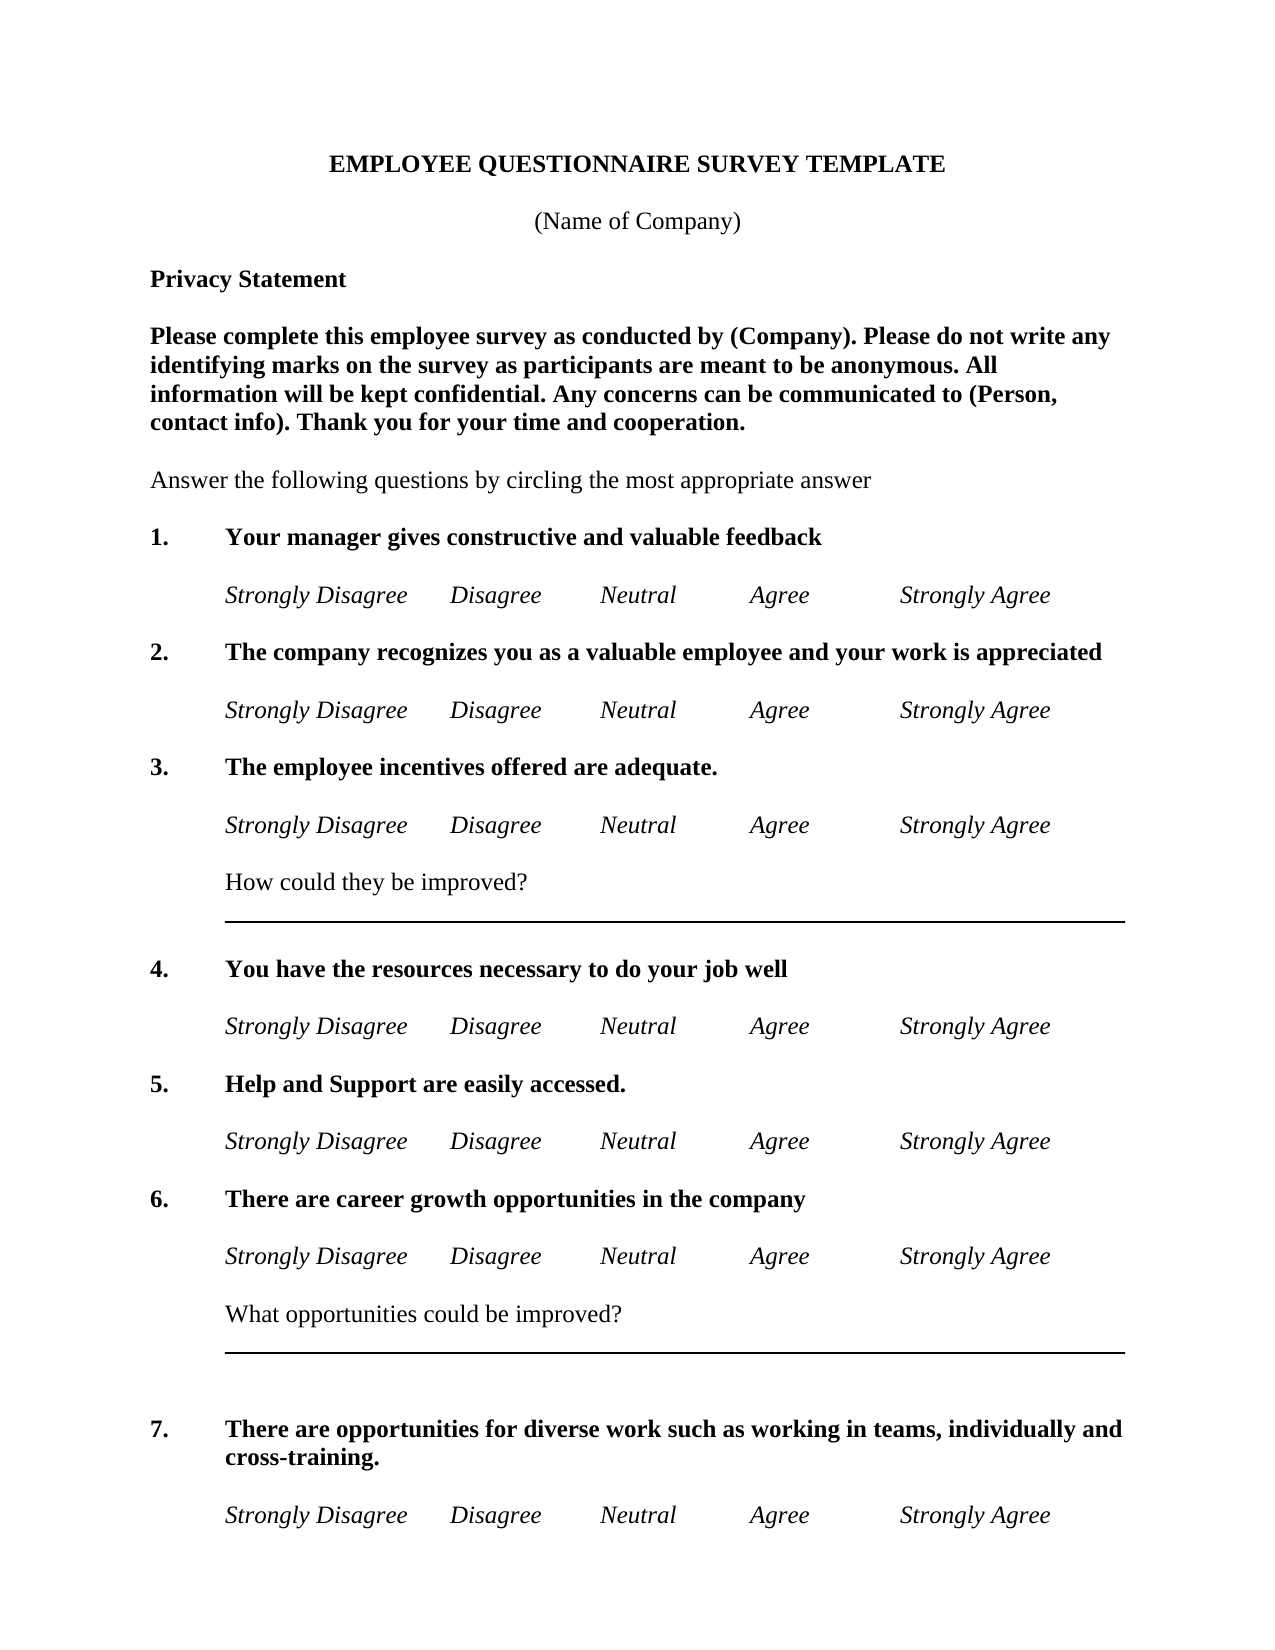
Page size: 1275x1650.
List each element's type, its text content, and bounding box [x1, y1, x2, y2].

text Strongly Disagree Disagree Neutral Agree Strongly Agree [150, 580, 1125, 609]
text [150, 1500, 1125, 1529]
text (Name of Company) [150, 206, 1125, 235]
text Strongly Disagree Disagree Neutral Agree Strongly Agree [150, 695, 1125, 724]
text Strongly Disagree Disagree Neutral Agree Strongly Agree [150, 1241, 1125, 1270]
text Employee questionnaire Survey Template [150, 149, 1125, 177]
text Strongly Disagree Disagree Neutral Agree Strongly Agree [150, 810, 1125, 839]
text Strongly Disagree Disagree Neutral Agree Strongly Agree [150, 1126, 1125, 1155]
list You have the resources necessary to do your job well [150, 954, 1125, 982]
text Answer the following questions by circling the most appropriate answer [150, 465, 1125, 494]
list The company recognizes you as a valuable employee and your work is appreciated [150, 637, 1125, 666]
text Strongly Disagree Disagree Neutral Agree Strongly Agree [150, 1011, 1125, 1040]
list The employee incentives offered are adequate. [150, 752, 1125, 781]
list Your manager gives constructive and valuable feedback [150, 522, 1125, 551]
text What opportunities could be improved? ______________________________________________________ __ [225, 1299, 1125, 1352]
text How could they be improved? _____________________________ ____________________ [225, 867, 1125, 921]
text Please complete this employee survey as conducted by (Company). Please do not write any identifying marks on the survey as participants are meant to be anonymous. All information will be kept confidential. Any concerns can be communicated to (Person, contact info). Thank you for your time and cooperation. [150, 321, 1125, 436]
list Help and Support are easily accessed. [150, 1069, 1125, 1097]
list There are career growth opportunities in the company [150, 1184, 1125, 1212]
list There are opportunities for diverse work such as working in teams, individually and cross-training. [150, 1414, 1125, 1471]
text Privacy Statement [150, 264, 1125, 292]
